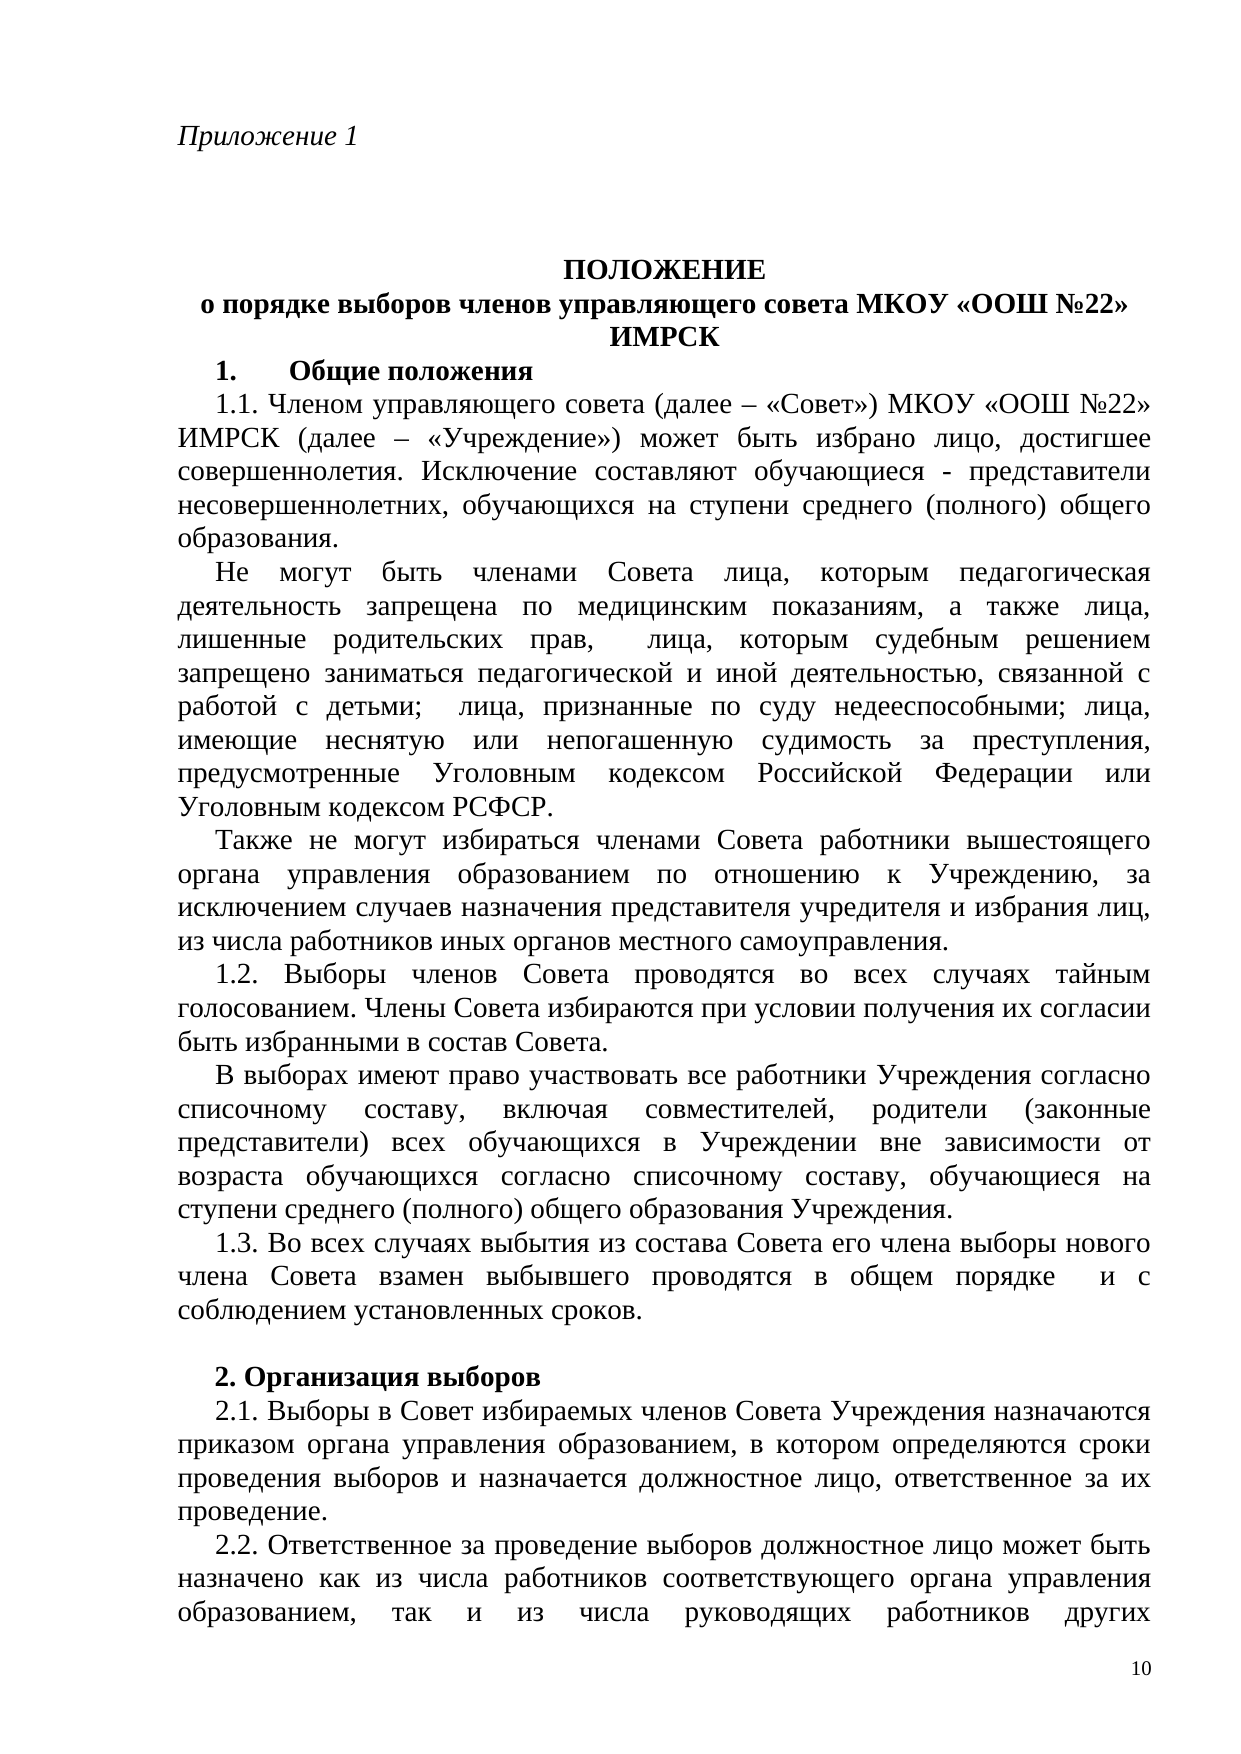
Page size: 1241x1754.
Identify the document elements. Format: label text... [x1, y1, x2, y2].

text 1.2. Выборы членов Совета проводятся во всех случаях тайным голосованием. Члены Совета избираются при условии получения их согласии быть избранными в состав Совета. [177, 957, 1152, 1057]
text 1.1. Членом управляющего совета (далее – «Совет») МКОУ «ООШ №22» ИМРСК (далее – «Учреждение») может быть избрано лицо, достигшее совершеннолетия. Исключение составляют обучающиеся - представители несовершеннолетних, обучающихся на ступени среднего (полного) общего образования. [177, 386, 1152, 554]
subtitle Приложение 1 [177, 118, 1152, 152]
text Не могут быть членами Совета лица, которым педагогическая деятельность запрещена по медицинским показаниям, а также лица, лишенные родительских прав, лица, которым судебным решением запрещено заниматься педагогической и иной деятельностью, связанной с работой с детьми; лица, признанные по суду недееспособными; лица, имеющие неснятую или непогашенную судимость за преступления, предусмотренные Уголовным кодексом Российской Федерации или Уголовным кодексом РСФСР. [177, 554, 1152, 822]
text 2. Организация выборов [177, 1359, 1152, 1393]
text 2.1. Выборы в Совет избираемых членов Совета Учреждения назначаются приказом органа управления образованием, в котором определяются сроки проведения выборов и назначается должностное лицо, ответственное за их проведение. [177, 1393, 1152, 1527]
text 1.3. Во всех случаях выбытия из состава Совета его члена выборы нового члена Совета взамен выбывшего проводятся в общем порядке и с соблюдением установленных сроков. [177, 1225, 1152, 1326]
text ПОЛОЖЕНИЕ [177, 252, 1152, 286]
text о порядке выборов членов управляющего совета МКОУ «ООШ №22» ИМРСК [177, 286, 1152, 353]
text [177, 1527, 1152, 1627]
list Общие положения [177, 353, 1152, 386]
text Также не могут избираться членами Совета работники вышестоящего органа управления образованием по отношению к Учреждению, за исключением случаев назначения представителя учредителя и избрания лиц, из числа работников иных органов местного самоуправления. [177, 822, 1152, 957]
text В выборах имеют право участвовать все работники Учреждения согласно списочному составу, включая совместителей, родители (законные представители) всех обучающихся в Учреждении вне зависимости от возраста обучающихся согласно списочному составу, обучающиеся на ступени среднего (полного) общего образования Учреждения. [177, 1057, 1152, 1225]
